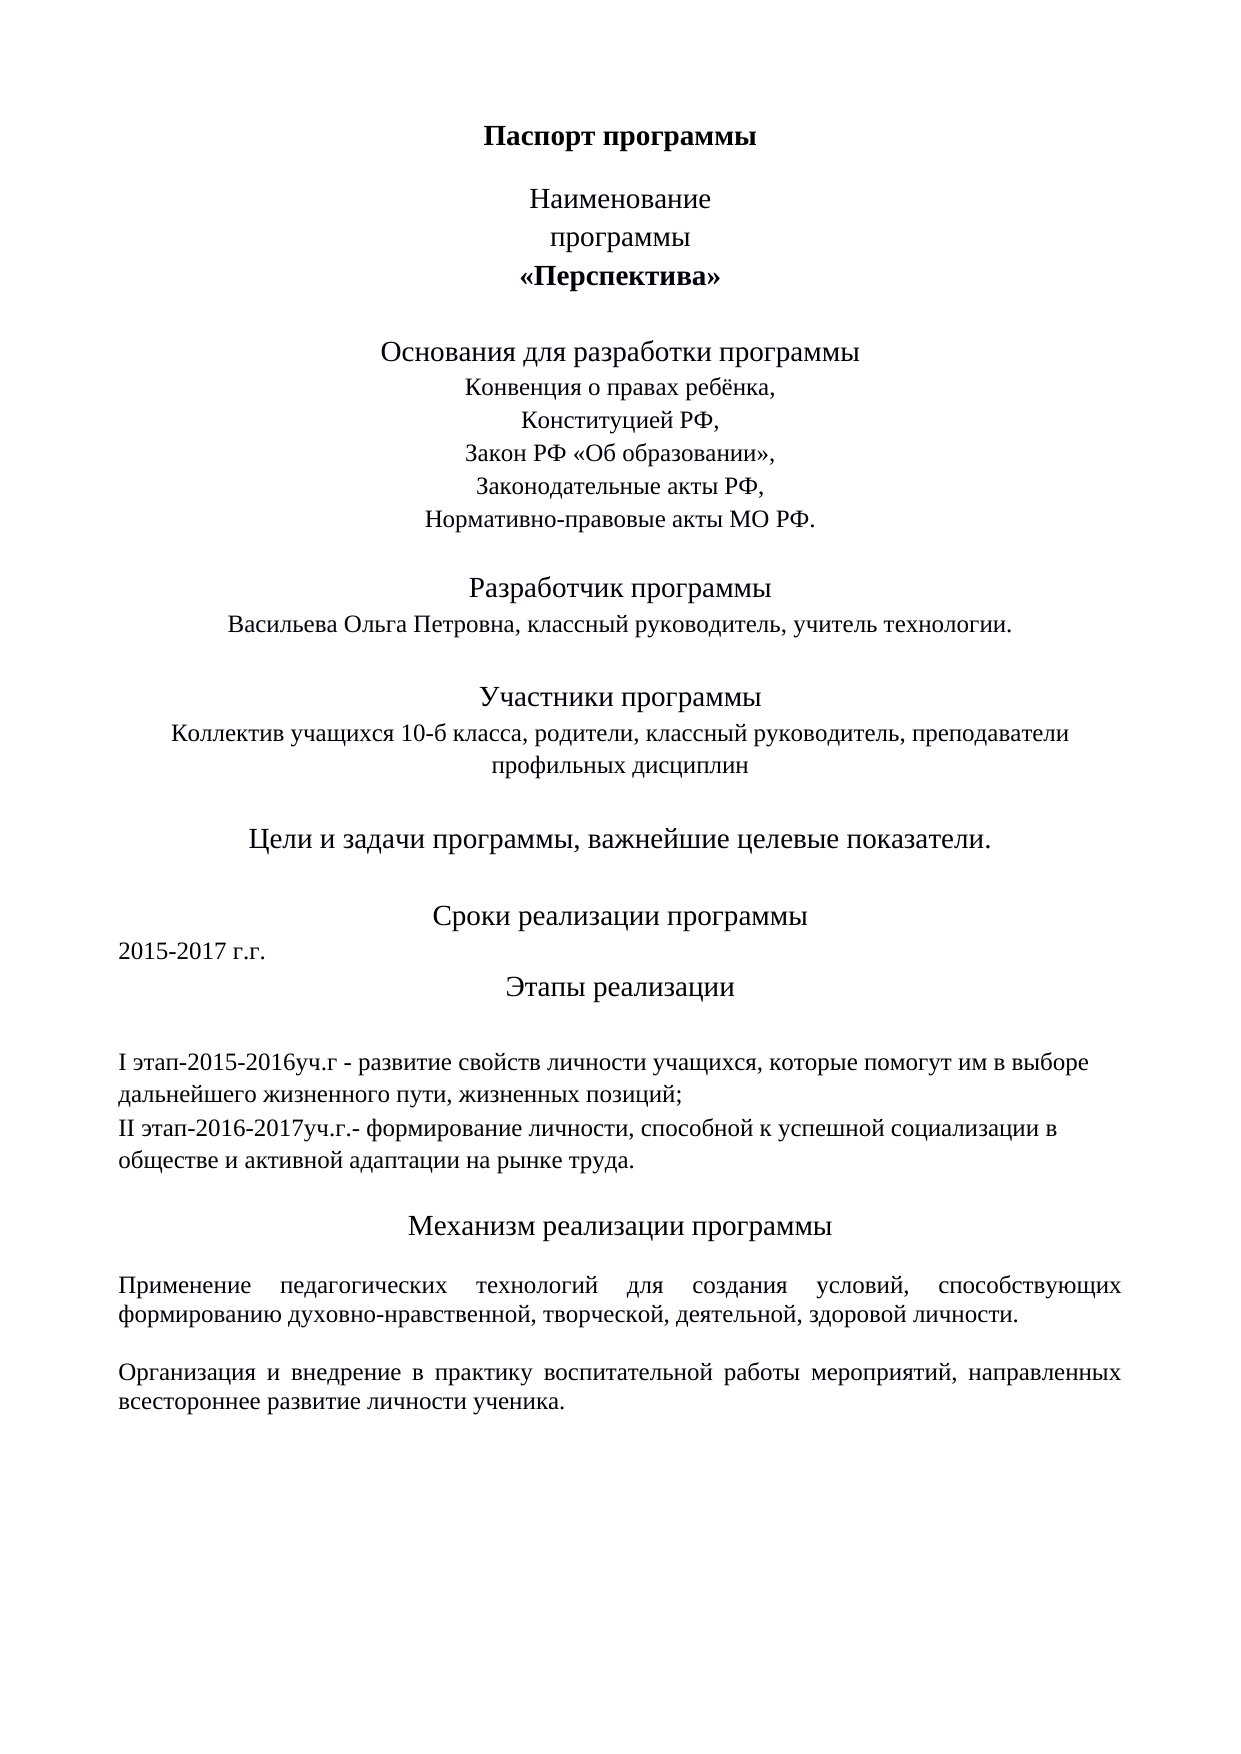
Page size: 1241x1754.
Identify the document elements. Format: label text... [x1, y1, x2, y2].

text «Перспектива» [118, 258, 1122, 291]
text Нормативно-правовые акты МО РФ. [118, 504, 1122, 533]
text Законодательные акты РФ, [118, 471, 1122, 500]
text II этап-2016-2017уч.г.- формирование личности, способной к успешной социализации в обществе и активной адаптации на рынке труда. [118, 1113, 1122, 1174]
text Коллектив учащихся 10-б класса, родители, классный руководитель, преподаватели профильных дисциплин [118, 718, 1122, 779]
text I этап-2015-2016уч.г - развитие свойств личности учащихся, которые помогут им в выборе дальнейшего жизненного пути, жизненных позиций; [118, 1047, 1122, 1108]
text Конвенция о правах ребёнка, [118, 372, 1122, 401]
text Сроки реализации программы [118, 898, 1122, 931]
text Васильева Ольга Петровна, классный руководитель, учитель технологии. [118, 609, 1122, 638]
text 2015-2017 г.г. [118, 936, 1122, 965]
text Наименование [118, 181, 1122, 214]
text Организация и внедрение в практику воспитательной работы мероприятий, направленных всестороннее развитие личности ученика. [118, 1357, 1122, 1415]
text Паспорт программы [118, 118, 1122, 152]
text Разработчик программы [118, 570, 1122, 604]
text Применение педагогических технологий для создания условий, способствующих формированию духовно-нравственной, творческой, деятельной, здоровой личности. [118, 1271, 1122, 1328]
text Основания для разработки программы [118, 334, 1122, 367]
text Конституцией РФ, [118, 405, 1122, 434]
text Закон РФ «Об образовании», [118, 438, 1122, 467]
text Механизм реализации программы [118, 1208, 1122, 1241]
text Цели и задачи программы, важнейшие целевые показатели. [118, 821, 1122, 854]
text Этапы реализации [118, 969, 1122, 1003]
text программы [118, 219, 1122, 253]
text Участники программы [118, 679, 1122, 713]
